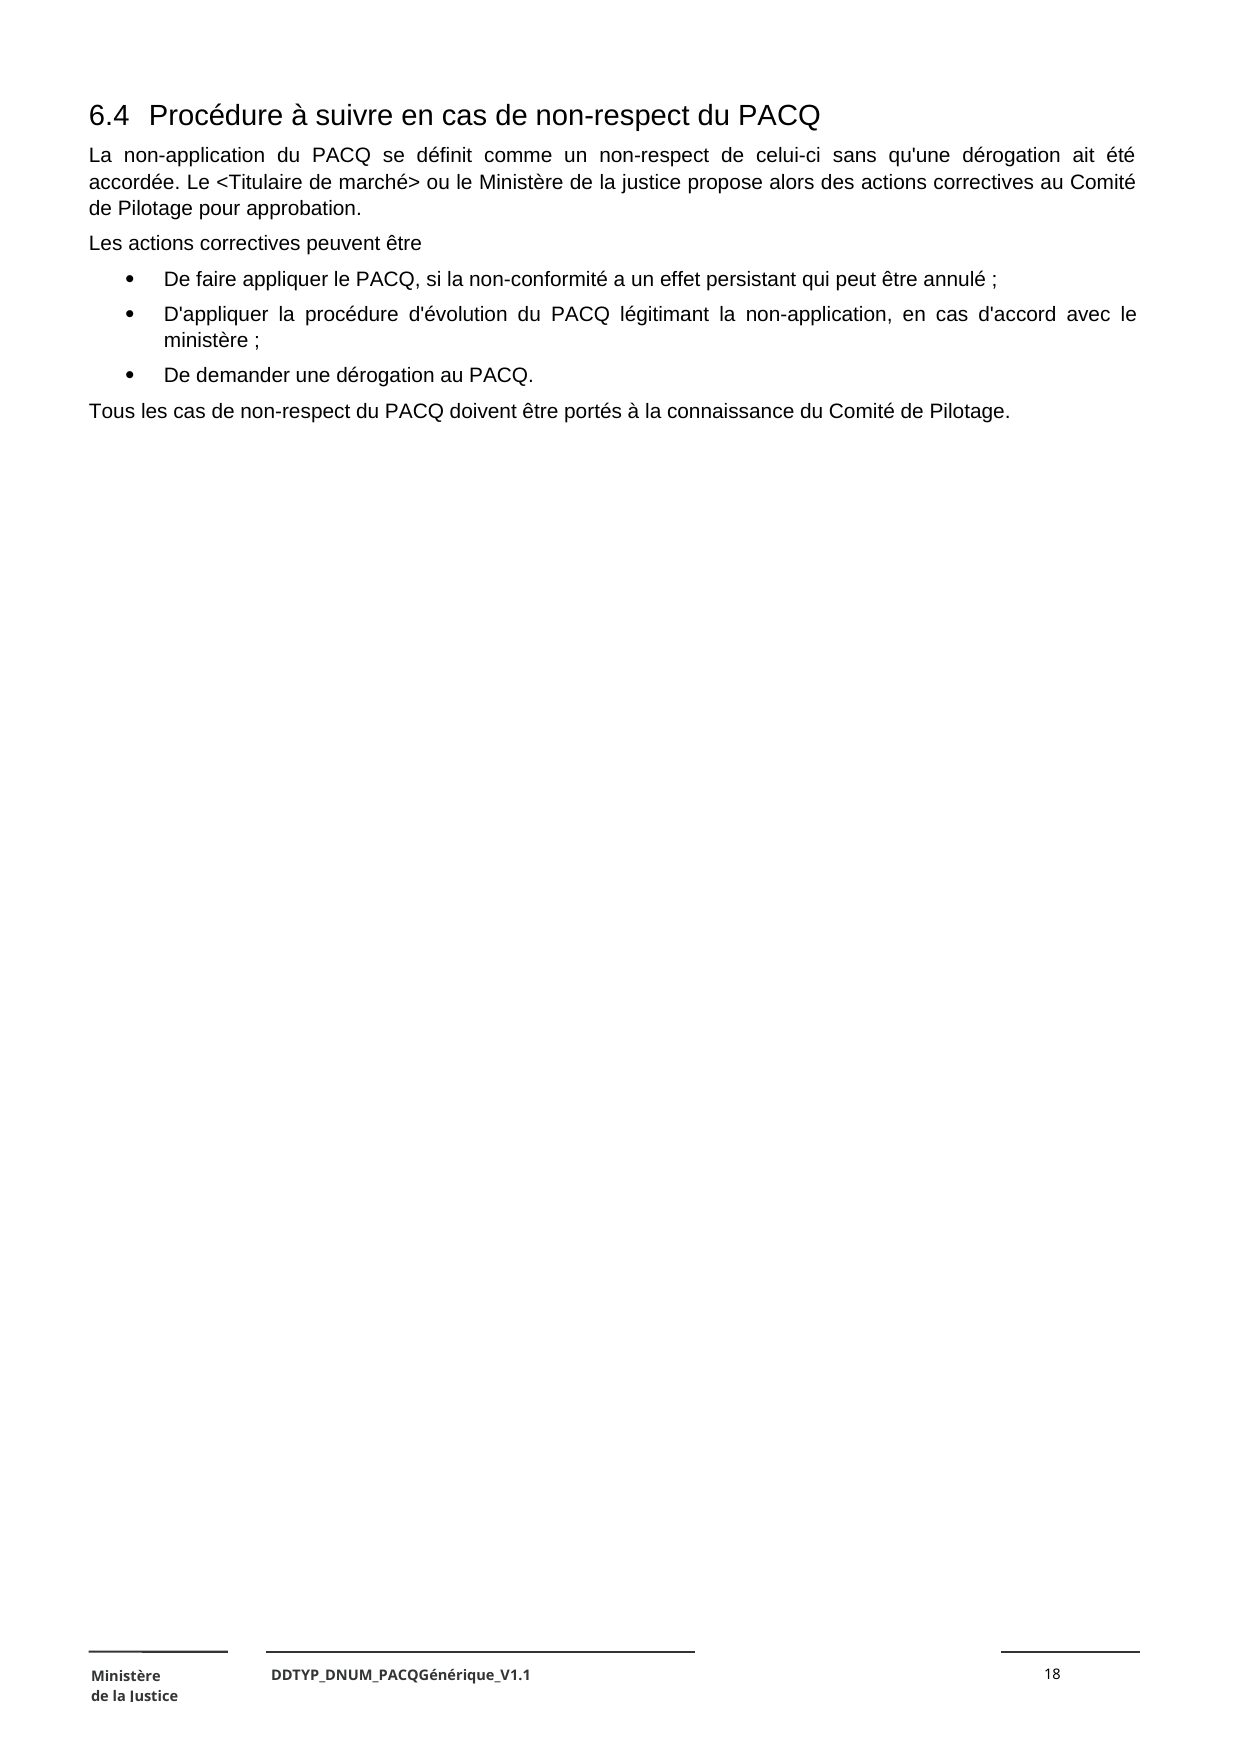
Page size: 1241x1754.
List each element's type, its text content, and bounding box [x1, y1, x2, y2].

text Tous les cas de non-respect du PACQ doivent être portés à la connaissance du Comité de Pilotage. [89, 399, 1138, 423]
text Procédure à suivre en cas de non-respect du PACQ [89, 97, 1138, 131]
text Les actions correctives peuvent être [89, 231, 1138, 255]
list De demander une dérogation au PACQ. [126, 363, 1138, 387]
list De faire appliquer le PACQ, si la non-conformité a un effet persistant qui peut être annulé ; [126, 266, 1138, 290]
list D'appliquer la procédure d'évolution du PACQ légitimant la non-application, en cas d'accord avec le ministère ; [126, 302, 1138, 352]
text La non-application du PACQ se définit comme un non-respect de celui-ci sans qu'une dérogation ait été accordée. Le <Titulaire de marché> ou le Ministère de la justice propose alors des actions correctives au Comité de Pilotage pour approbation. [89, 143, 1138, 220]
